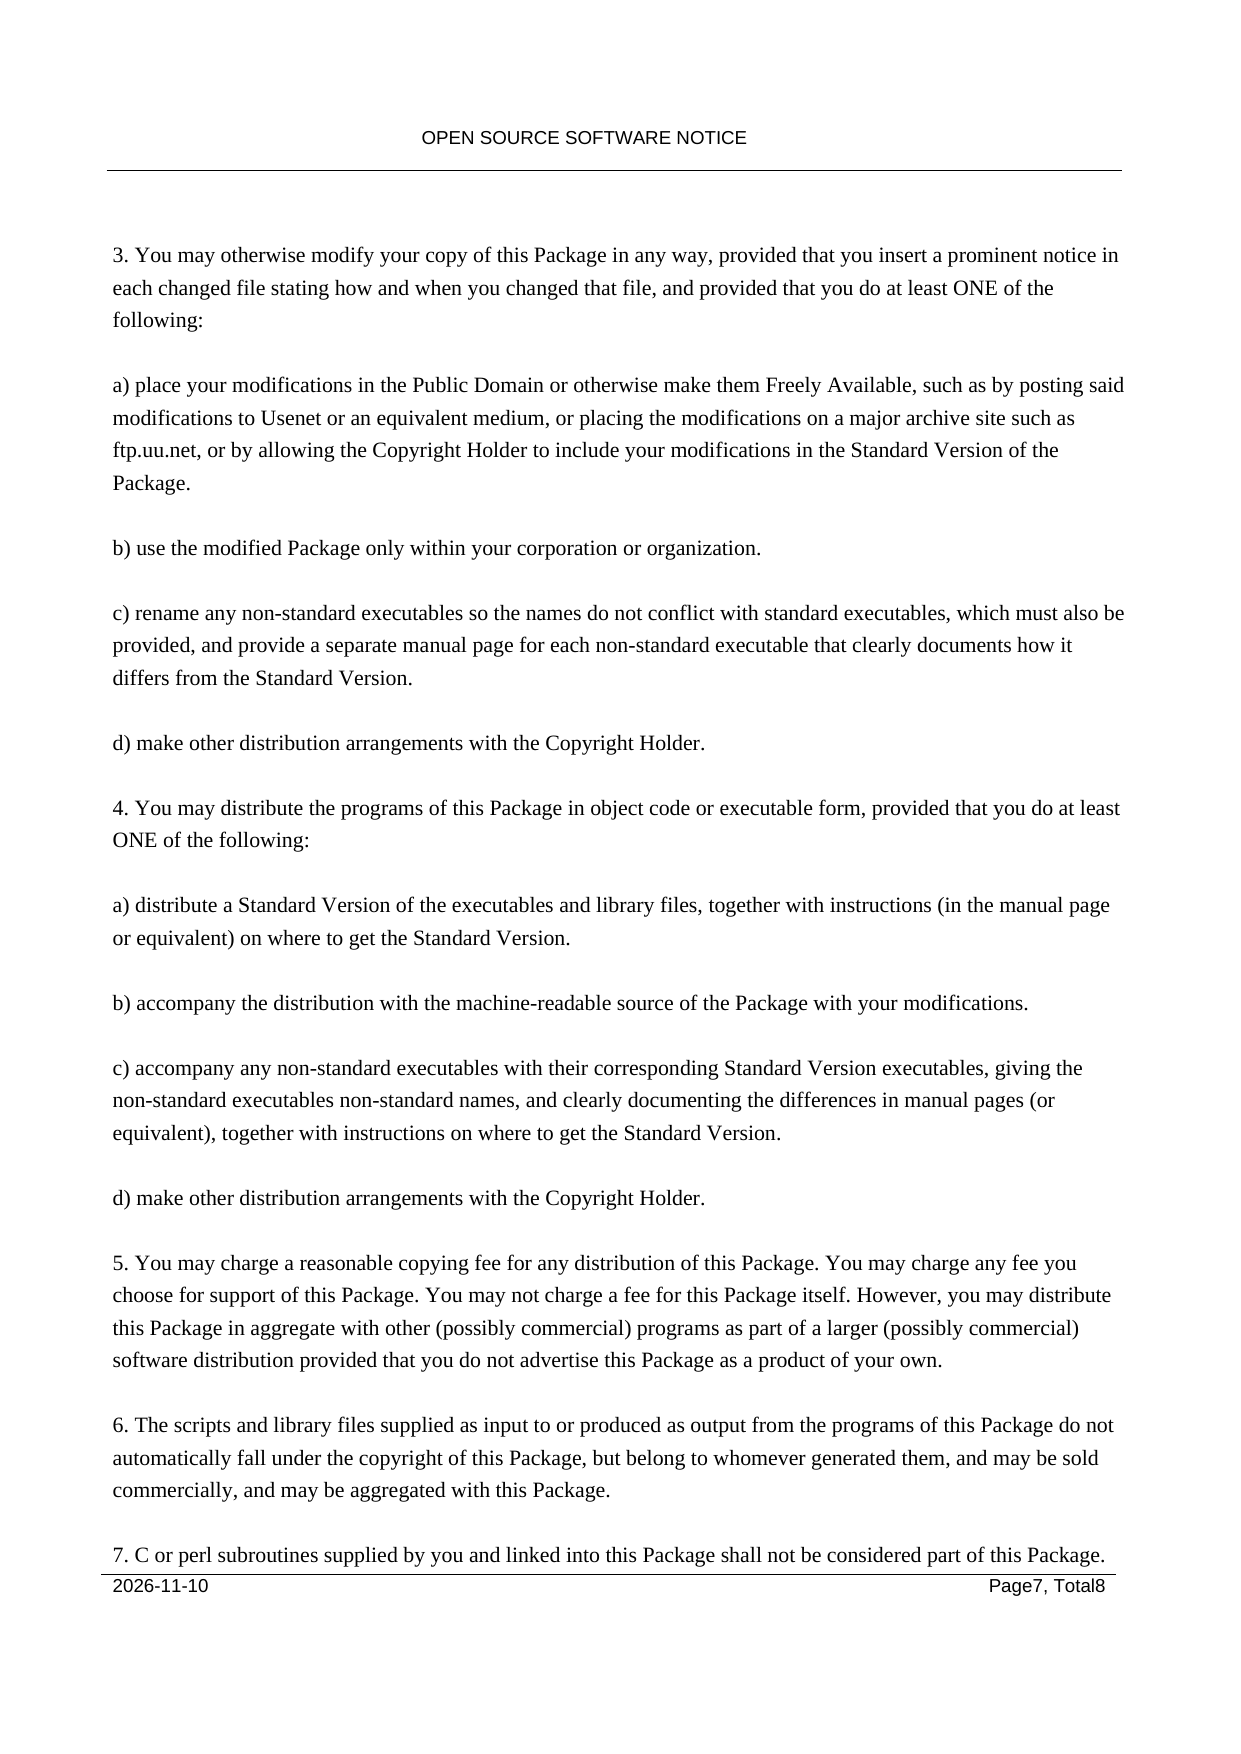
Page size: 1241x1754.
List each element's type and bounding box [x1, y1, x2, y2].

text [112, 206, 1128, 1571]
